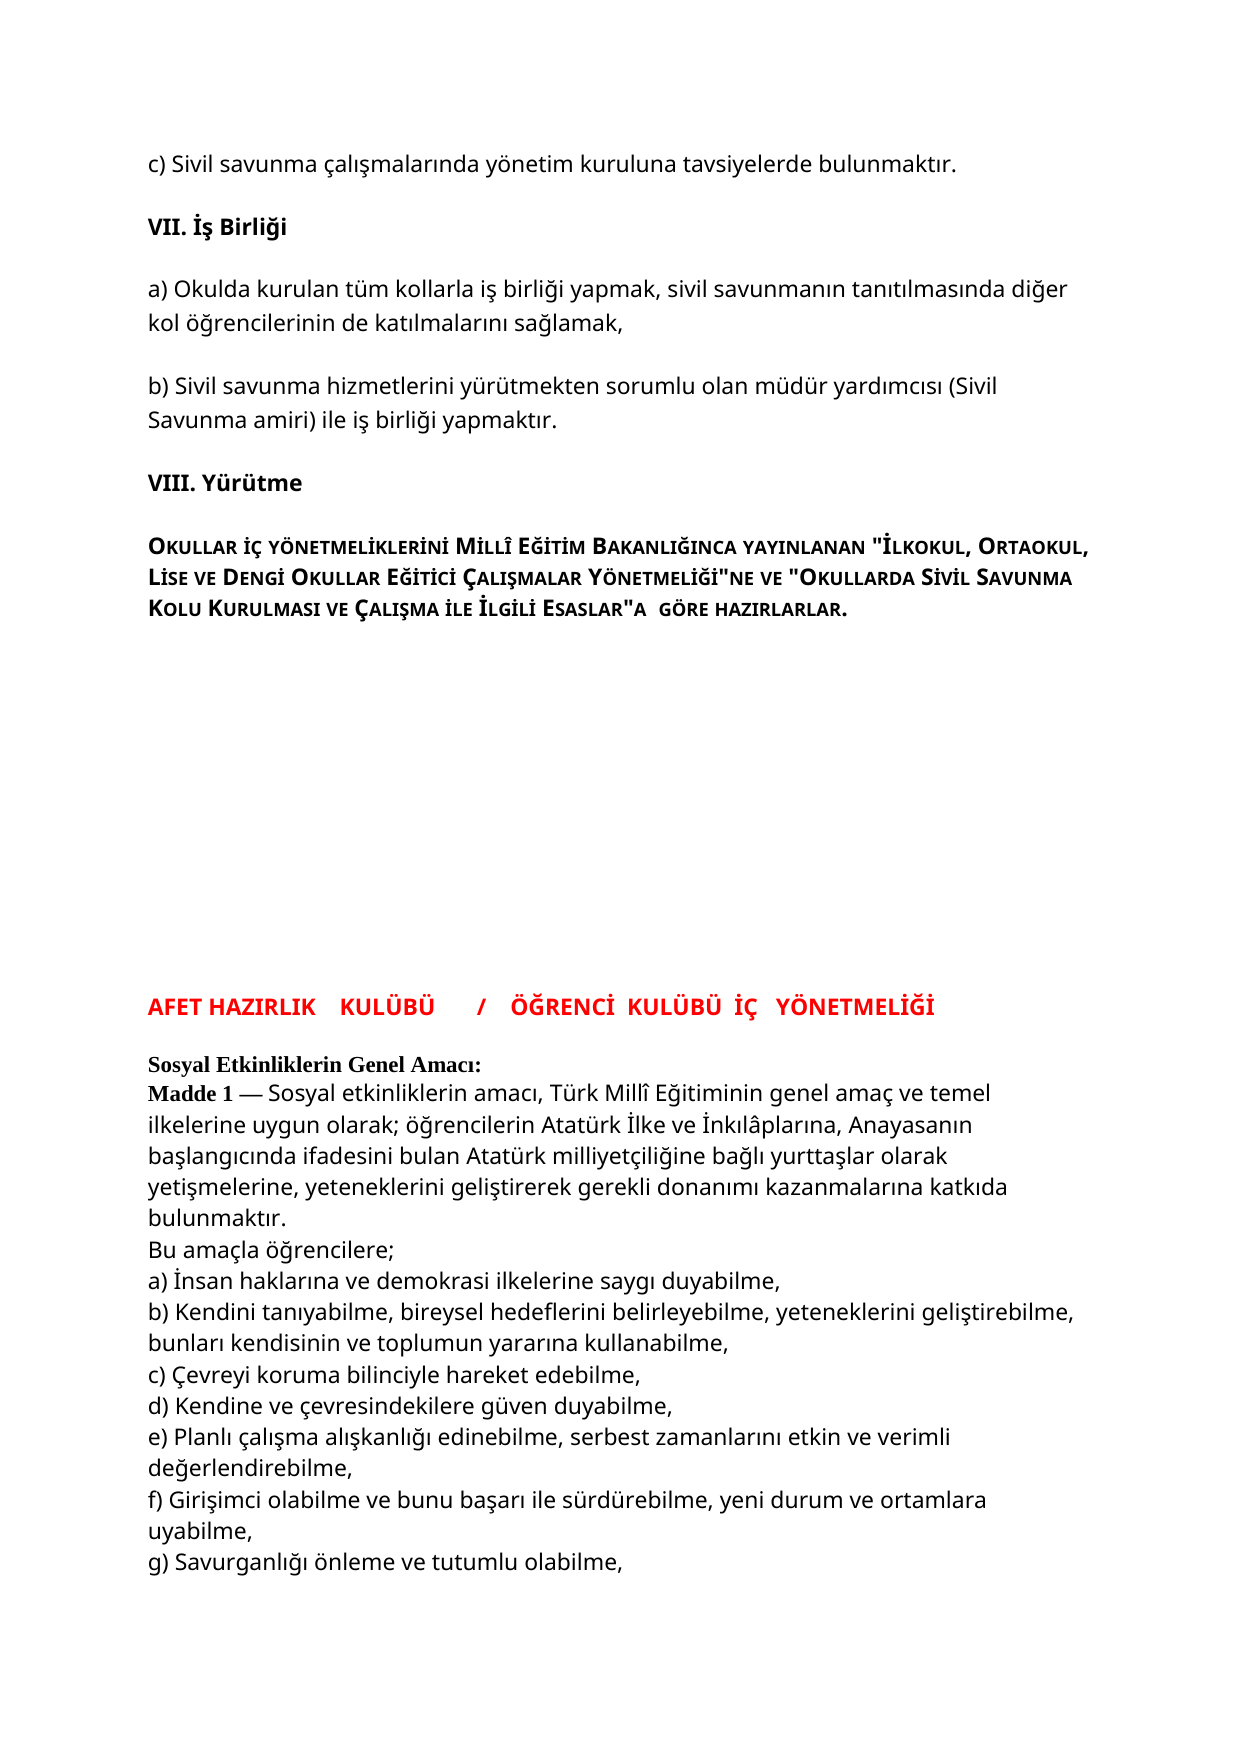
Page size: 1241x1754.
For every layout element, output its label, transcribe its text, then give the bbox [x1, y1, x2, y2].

text VII. İş Birliği [148, 211, 1093, 242]
text VIII. Yürütme [148, 467, 1093, 498]
text AFET HAZIRLIK KULÜBÜ / ÖĞRENCİ KULÜBÜ İÇ YÖNETMELİĞİ [148, 991, 1093, 1022]
text a) Okulda kurulan tüm kollarla iş birliği yapmak, sivil savunmanın tanıtılmasında diğer kol öğrencilerinin de katılmalarını sağlamak, [148, 273, 1093, 338]
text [148, 1051, 1093, 1577]
text c) Sivil savunma çalışmalarında yönetim kuruluna tavsiyelerde bulunmaktır. [148, 148, 1093, 179]
text b) Sivil savunma hizmetlerini yürütmekten sorumlu olan müdür yardımcısı (Sivil Savunma amiri) ile iş birliği yapmaktır. [148, 370, 1093, 435]
text Okullar iç yönetmeliklerini Millî Eğitim Bakanlığınca yayınlanan "İlkokul, Ortaokul, Lise ve Dengi Okullar Eğitici Çalışmalar Yönetmeliği"ne ve "Okullarda Sivil Savunma Kolu Kurulması ve Çalışma ile İlgili Esaslar"a göre hazırlarlar. [148, 530, 1093, 623]
